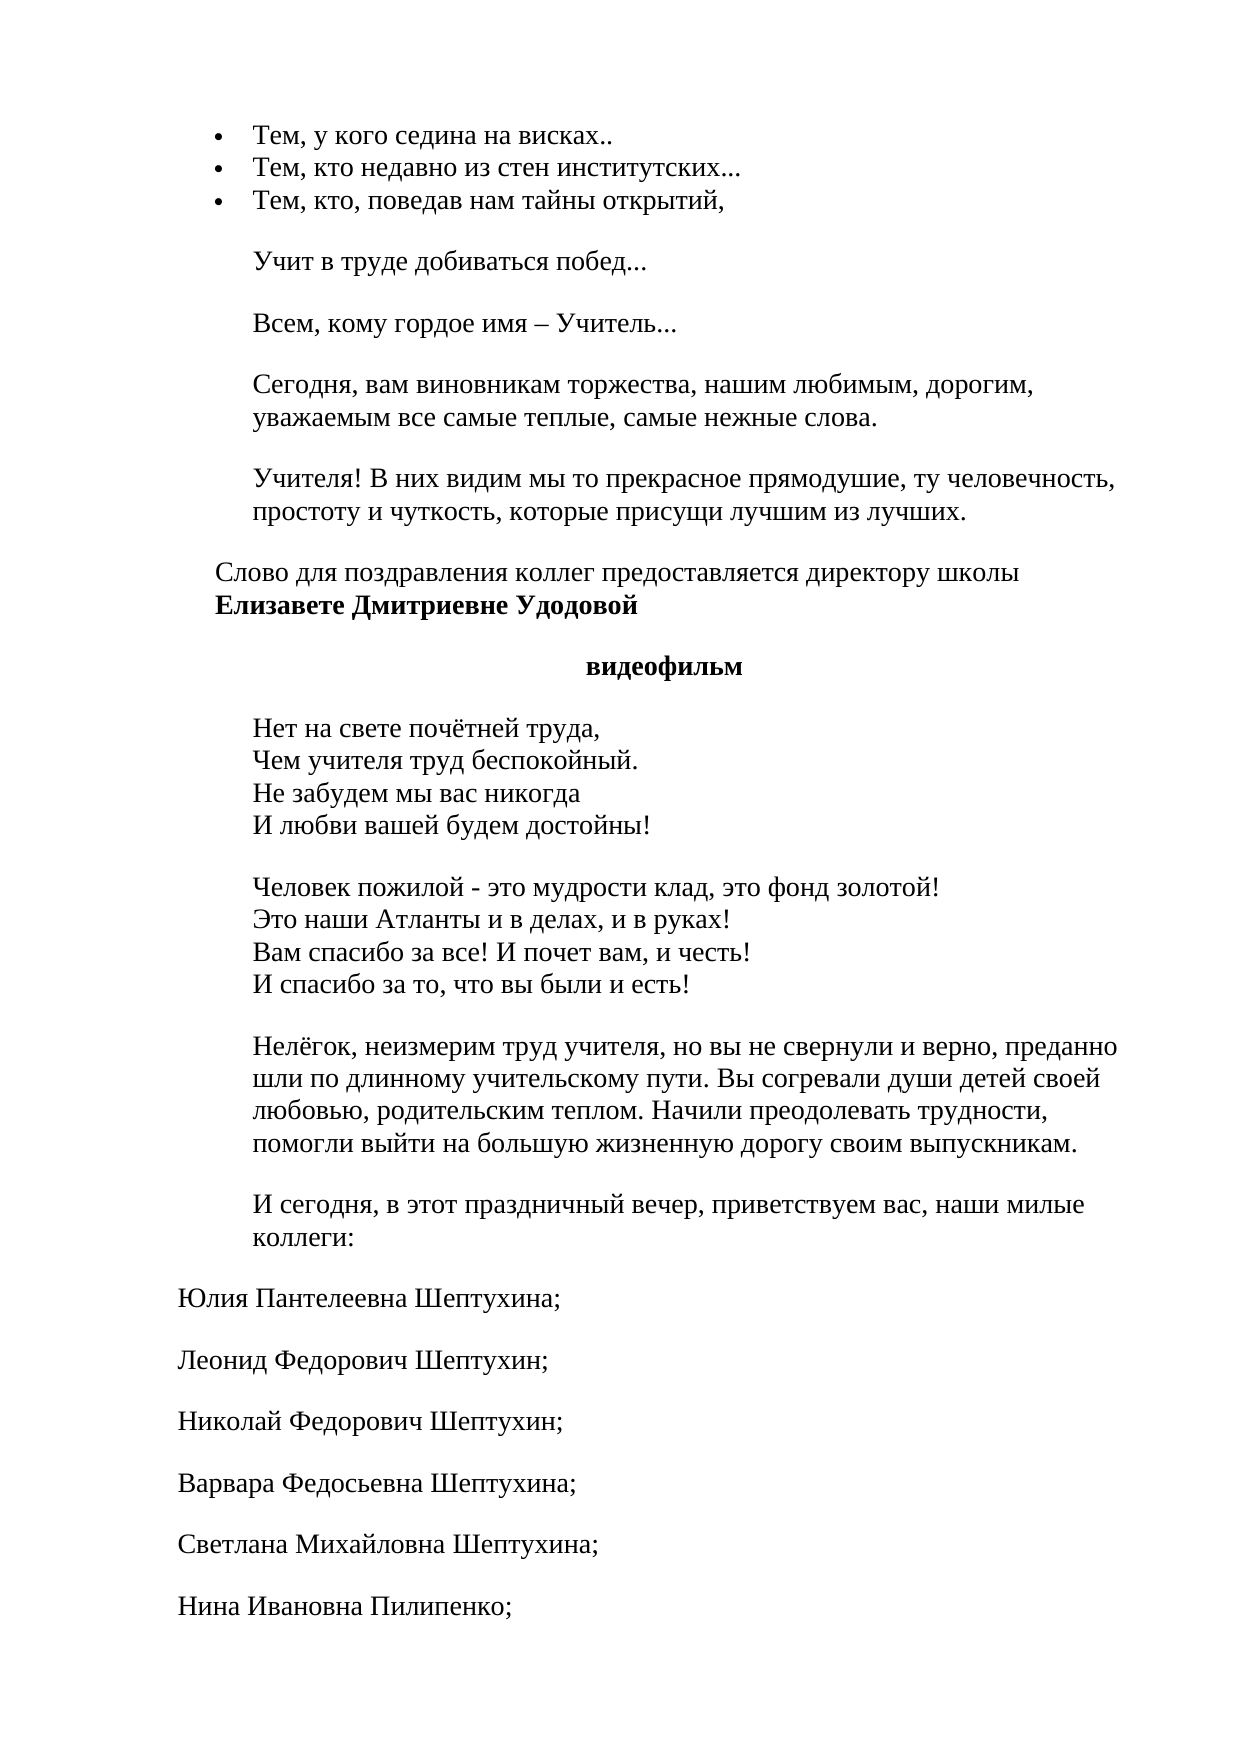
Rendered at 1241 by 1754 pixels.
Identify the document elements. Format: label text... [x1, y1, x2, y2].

text Нелёгок, неизмерим труд учителя, но вы не свернули и верно, преданно шли по длинному учительскому пути. Вы согревали души детей своей любовью, родительским теплом. Начили преодолевать трудности, помогли выйти на большую жизненную дорогу своим выпускникам. [252, 1028, 1152, 1158]
list Тем, кто, поведав нам тайны открытий, [215, 183, 1152, 215]
text Нина Ивановна Пилипенко; [177, 1589, 1152, 1621]
list Тем, кто недавно из стен институтских... [215, 151, 1152, 183]
text видеофильм [177, 649, 1152, 682]
text Человек пожилой - это мудрости клад, это фонд золотой! Это наши Атланты и в делах, и в руках! Вам спасибо за все! И почет вам, и честь! И спасибо за то, что вы были и есть! [252, 870, 1152, 999]
list Тем, у кого седина на висках.. [215, 118, 1152, 151]
text Нет на свете почётней труда, Чем учителя труд беспокойный. Не забудем мы вас никогда И любви вашей будем достойны! [252, 711, 1152, 841]
text Варвара Федосьевна Шептухина; [177, 1466, 1152, 1498]
text Слово для поздравления коллег предоставляется директору школы Елизавете Дмитриевне Удодовой [215, 556, 1152, 620]
text Сегодня, вам виновникам торжества, нашим любимым, дорогим, уважаемым все самые теплые, самые нежные слова. [252, 368, 1152, 432]
text Леонид Федорович Шептухин; [177, 1343, 1152, 1375]
text И сегодня, в этот праздничный вечер, приветствуем вас, наши милые коллеги: [252, 1187, 1152, 1252]
text Учит в труде добиваться побед... [252, 244, 1152, 277]
text Светлана Михайловна Шептухина; [177, 1527, 1152, 1560]
text Всем, кому гордое имя – Учитель... [252, 306, 1152, 338]
text Юлия Пантелеевна Шептухина; [177, 1281, 1152, 1314]
text Николай Федорович Шептухин; [177, 1404, 1152, 1437]
text Учителя! В них видим мы то прекрасное прямодушие, ту человечность, простоту и чуткость, которые присущи лучшим из лучших. [252, 462, 1152, 526]
